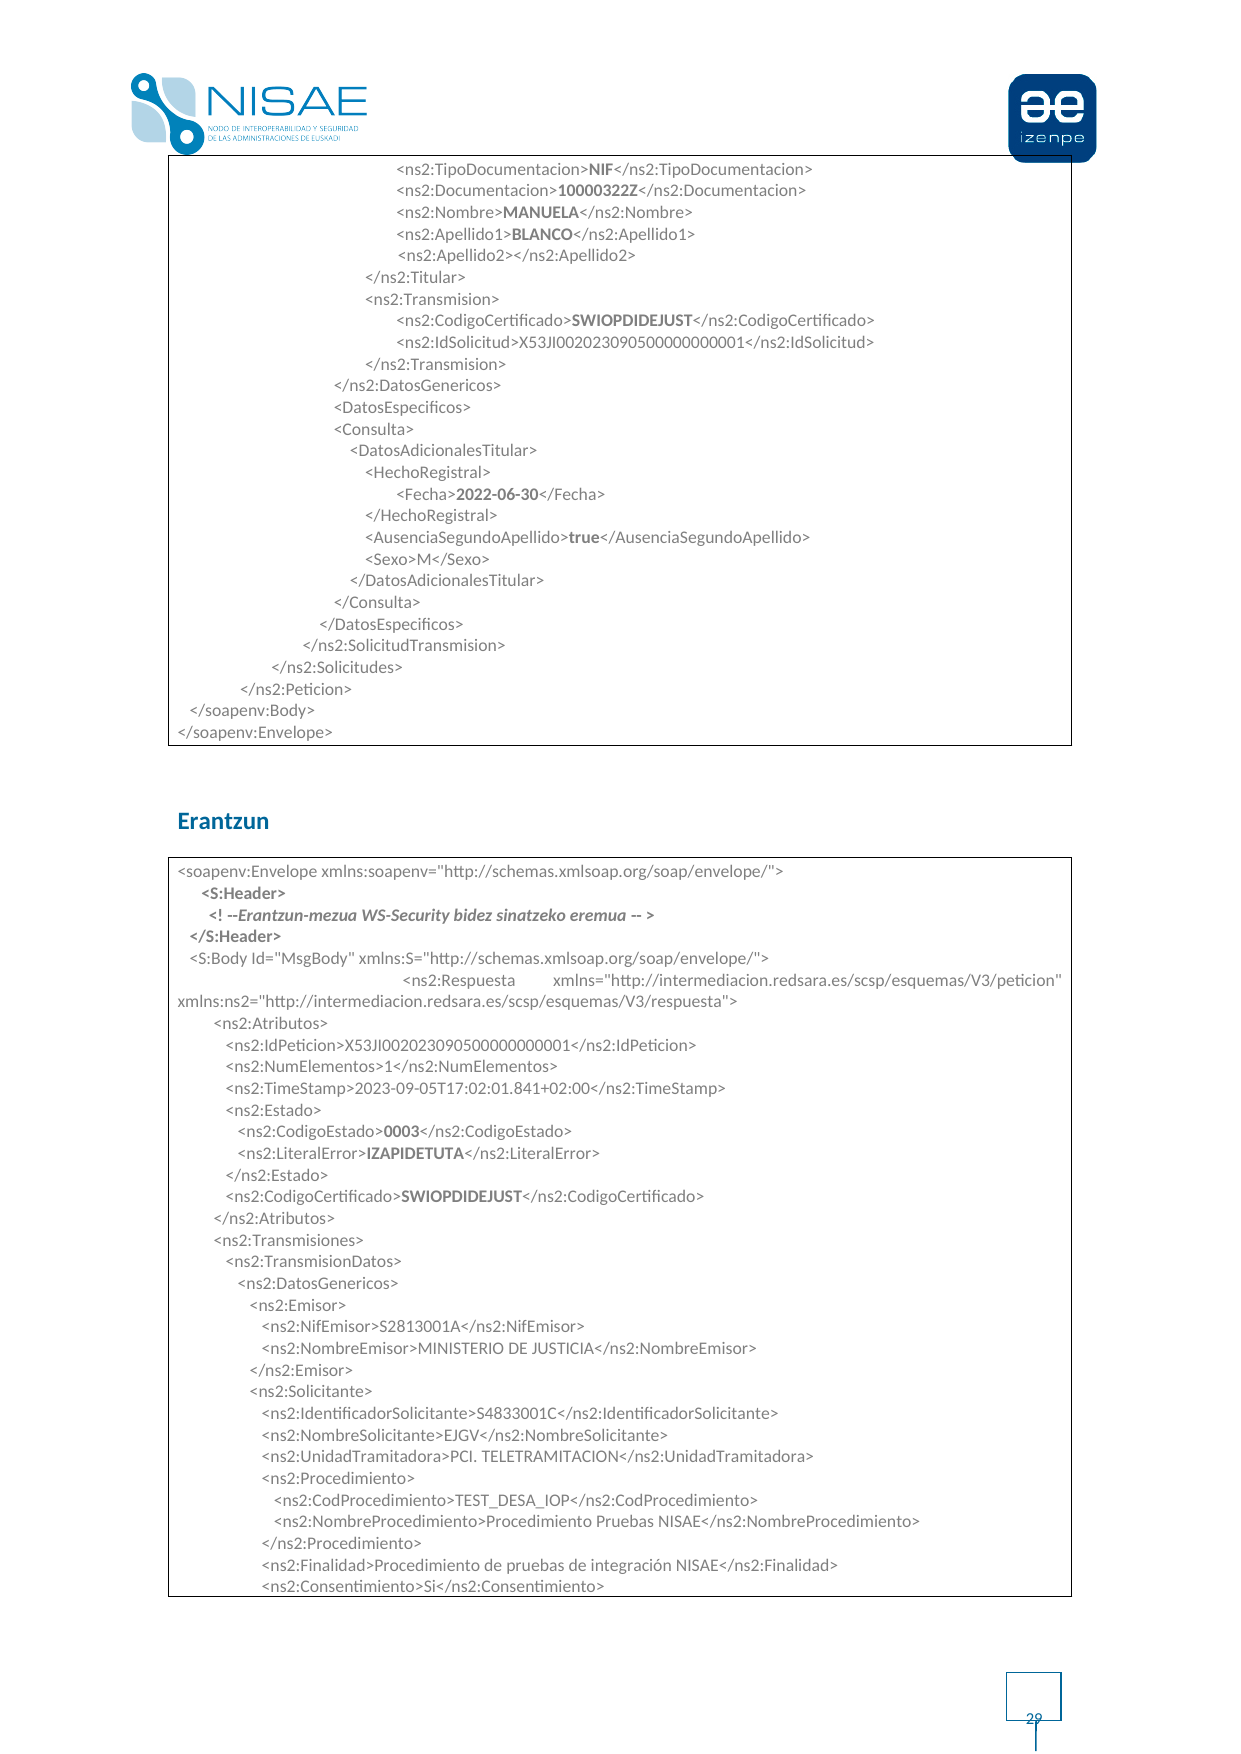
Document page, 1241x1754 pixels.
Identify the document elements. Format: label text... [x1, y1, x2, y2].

text </ns2:Peticion> [177, 678, 1063, 699]
text <ns2:LiteralError>IZAPIDETUTA</ns2:LiteralError> [177, 1142, 1063, 1164]
text <HechoRegistral> [177, 461, 1063, 483]
text <ns2:Respuesta xmlns="http://intermediacion.redsara.es/scsp/esquemas/V3/peticion" xmlns:ns2="http://intermediacion.redsara.es/scsp/esquemas/V3/respuesta"> [177, 969, 1063, 1012]
text <ns2:CodigoCertificado>SWIOPDIDEJUST</ns2:CodigoCertificado> [177, 1185, 1063, 1207]
text <ns2:Atributos> [177, 1012, 1063, 1034]
text <AusenciaSegundoApellido>true</AusenciaSegundoApellido> [177, 526, 1063, 548]
text <soapenv:Envelope xmlns:soapenv="http://schemas.xmlsoap.org/soap/envelope/"> [169, 858, 1071, 882]
picture [139, 81, 148, 90]
picture [118, 73, 180, 155]
text <ns2:NombreEmisor>MINISTERIO DE JUSTICIA</ns2:NombreEmisor> [177, 1337, 1063, 1359]
text </Consulta> [177, 591, 1063, 613]
text <! --Erantzun-mezua WS-Security bidez sinatzeko eremua -- > [177, 904, 1063, 925]
text </soapenv:Envelope> [169, 718, 1071, 745]
text <ns2:NombreSolicitante>EJGV</ns2:NombreSolicitante> [177, 1424, 1063, 1445]
text </soapenv:Body> [177, 699, 1063, 718]
text <S:Body Id="MsgBody" xmlns:S="http://schemas.xmlsoap.org/soap/envelope/"> [177, 947, 1063, 969]
text <ns2:Solicitante> [177, 1380, 1063, 1402]
text </ns2:Procedimiento> [177, 1532, 1063, 1554]
text <ns2:Apellido1>BLANCO</ns2:Apellido1> [177, 223, 1063, 244]
text <ns2:CodProcedimiento>TEST_DESA_IOP</ns2:CodProcedimiento> [177, 1489, 1063, 1510]
text <ns2:NifEmisor>S2813001A</ns2:NifEmisor> [177, 1315, 1063, 1337]
text </DatosEspecificos> [177, 613, 1063, 634]
text </ns2:Transmision> [177, 353, 1063, 374]
text <ns2:Emisor> [177, 1294, 1063, 1315]
text <ns2:NombreProcedimiento>Procedimiento Pruebas NISAE</ns2:NombreProcedimiento> [177, 1510, 1063, 1532]
text <ns2:Finalidad>Procedimiento de pruebas de integración NISAE</ns2:Finalidad> [177, 1554, 1063, 1575]
text </ns2:DatosGenericos> [177, 374, 1063, 396]
text </S:Header> [177, 925, 1063, 947]
text </ns2:Solicitudes> [177, 656, 1063, 678]
text <Fecha>2022-06-30</Fecha> [177, 483, 1063, 504]
text </HechoRegistral> [177, 504, 1063, 526]
picture [181, 131, 193, 143]
text <ns2:Estado> [177, 1099, 1063, 1120]
text <ns2:DatosGenericos> [177, 1272, 1063, 1294]
text </ns2:Titular> [177, 266, 1063, 288]
text <ns2:Documentacion>10000322Z</ns2:Documentacion> [177, 179, 1063, 201]
text <ns2:IdPeticion>X53JI002023090500000000001</ns2:IdPeticion> [177, 1034, 1063, 1055]
text <ns2:IdentificadorSolicitante>S4833001C</ns2:IdentificadorSolicitante> [177, 1402, 1063, 1424]
text <ns2:TransmisionDatos> [177, 1250, 1063, 1272]
picture [1007, 74, 1097, 163]
text <DatosAdicionalesTitular> [177, 439, 1063, 461]
text <ns2:NumElementos>1</ns2:NumElementos> [177, 1055, 1063, 1077]
text <ns2:CodigoCertificado>SWIOPDIDEJUST</ns2:CodigoCertificado> [177, 309, 1063, 331]
text <ns2:UnidadTramitadora>PCI. TELETRAMITACION</ns2:UnidadTramitadora> [177, 1445, 1063, 1467]
text <ns2:Apellido2></ns2:Apellido2> [177, 244, 1063, 266]
text </ns2:Estado> [177, 1164, 1063, 1185]
text <ns2:TipoDocumentacion>NIF</ns2:TipoDocumentacion> [169, 156, 1071, 179]
text <ns2:Procedimiento> [177, 1467, 1063, 1489]
text <ns2:Nombre>MANUELA</ns2:Nombre> [177, 201, 1063, 223]
text <ns2:Consentimiento>Si</ns2:Consentimiento> [177, 1575, 1063, 1596]
text <ns2:CodigoEstado>0003</ns2:CodigoEstado> [177, 1120, 1063, 1142]
text </ns2:Atributos> [177, 1207, 1063, 1229]
text </DatosAdicionalesTitular> [177, 569, 1063, 591]
text <Sexo>M</Sexo> [177, 548, 1063, 569]
text </ns2:Emisor> [177, 1359, 1063, 1380]
text <ns2:TimeStamp>2023-09-05T17:02:01.841+02:00</ns2:TimeStamp> [177, 1077, 1063, 1099]
picture [149, 73, 386, 155]
text <ns2:Transmision> [177, 288, 1063, 309]
text <ns2:Transmisiones> [177, 1229, 1063, 1250]
text Erantzun [177, 805, 1063, 836]
text <S:Header> [177, 882, 1063, 904]
text <DatosEspecificos> [177, 396, 1063, 418]
text <ns2:IdSolicitud>X53JI002023090500000000001</ns2:IdSolicitud> [177, 331, 1063, 353]
text <Consulta> [177, 418, 1063, 439]
text </ns2:SolicitudTransmision> [177, 634, 1063, 656]
